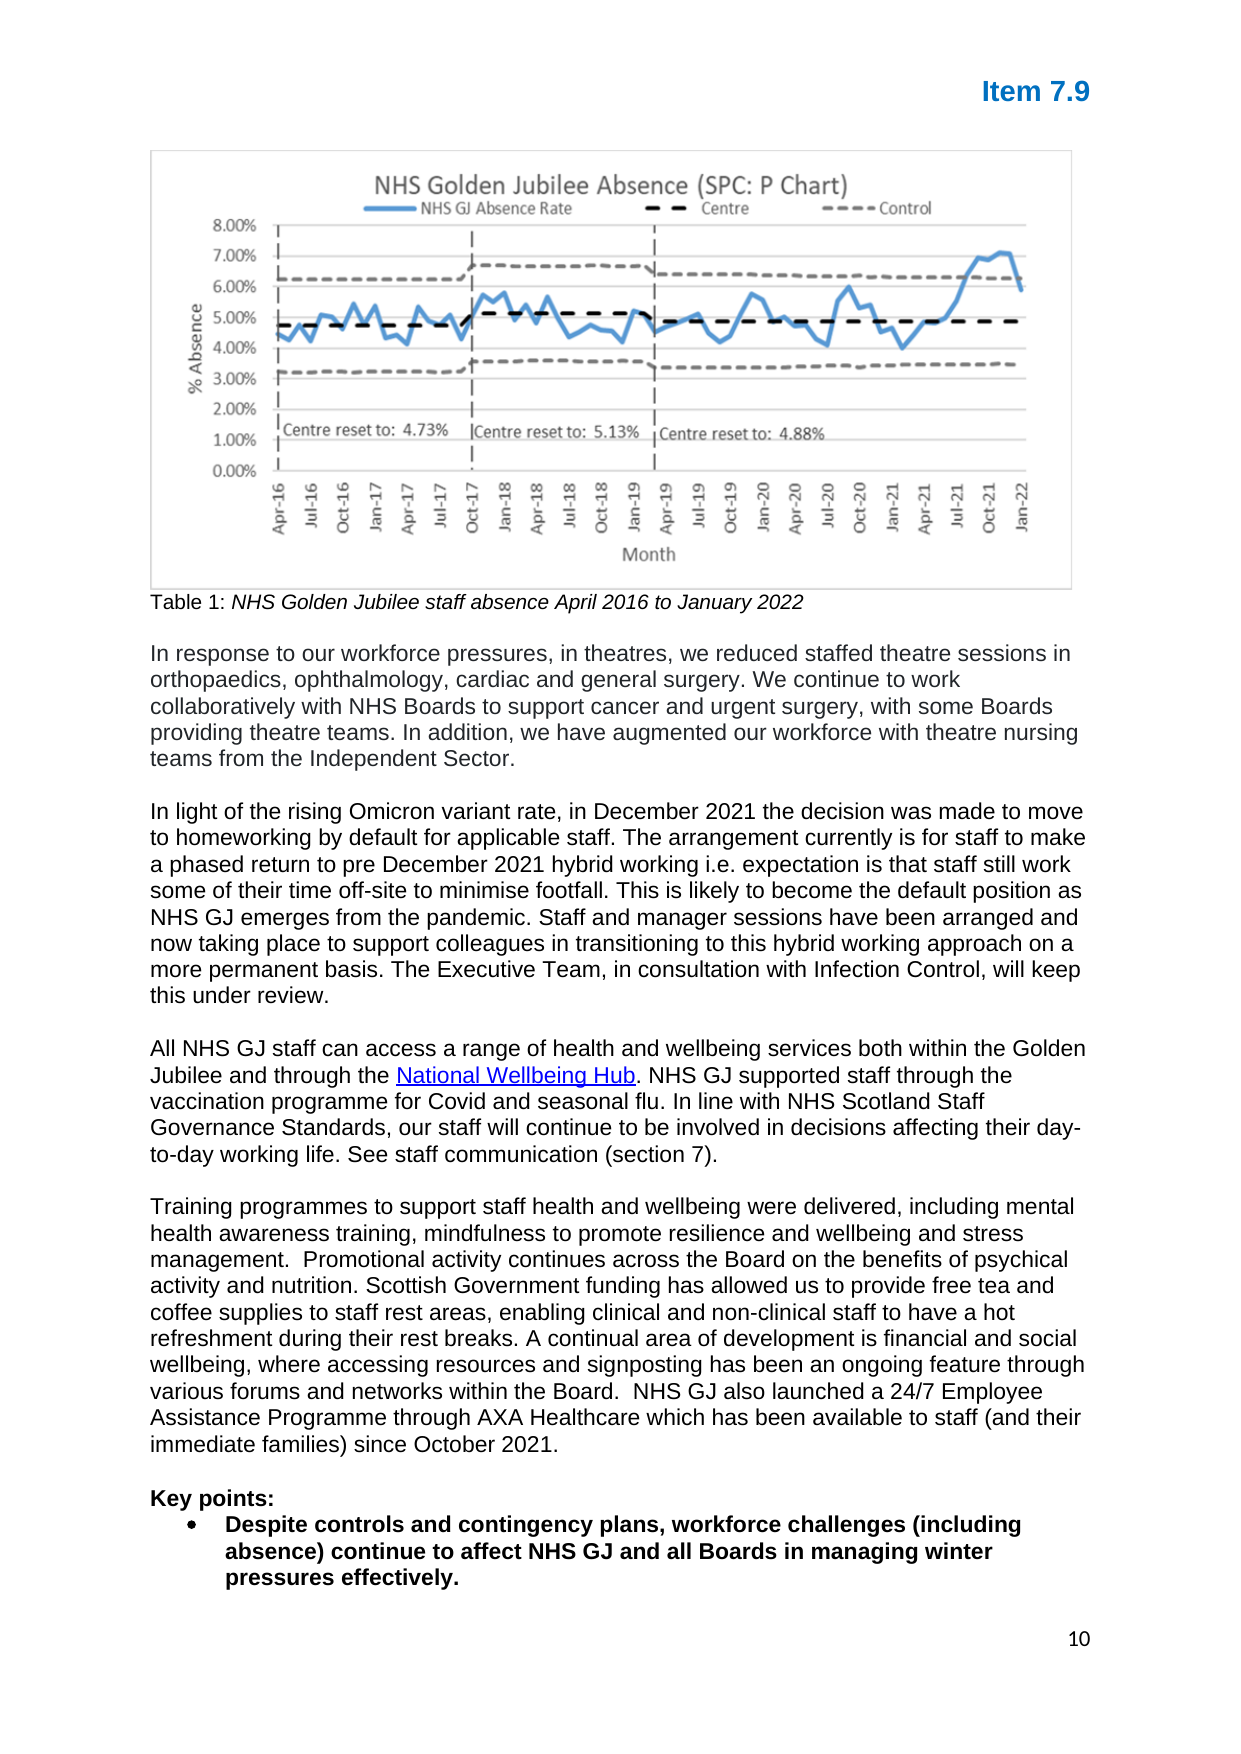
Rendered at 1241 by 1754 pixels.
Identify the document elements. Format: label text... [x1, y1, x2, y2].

text Table 1: NHS Golden Jubilee staff absence April 2016 to January 2022 [150, 589, 1090, 613]
text All NHS GJ staff can access a range of health and wellbeing services both within the Golden Jubilee and through the National Wellbeing Hub. NHS GJ supported staff through the vaccination programme for Covid and seasonal flu. In line with NHS Scotland Staff Governance Standards, our staff will continue to be involved in decisions affecting their day-to-day working life. See staff communication (section 7). [150, 1035, 1090, 1167]
picture [150, 150, 1073, 590]
text Key points: [150, 1485, 1090, 1511]
text In response to our workforce pressures, in theatres, we reduced staffed theatre sessions in orthopaedics, ophthalmology, cardiac and general surgery. We continue to work collaboratively with NHS Boards to support cancer and urgent surgery, with some Boards providing theatre teams. In addition, we have augmented our workforce with theatre nursing teams from the Independent Sector. [150, 640, 1090, 772]
text Training programmes to support staff health and wellbeing were delivered, including mental health awareness training, mindfulness to promote resilience and wellbeing and stress management. Promotional activity continues across the Board on the benefits of psychical activity and nutrition. Scottish Government funding has allowed us to provide free tea and coffee supplies to staff rest areas, enabling clinical and non-clinical staff to have a hot refreshment during their rest breaks. A continual area of development is financial and social wellbeing, where accessing resources and signposting has been an ongoing feature through various forums and networks within the Board. NHS GJ also launched a 24/7 Employee Assistance Programme through AXA Healthcare which has been available to staff (and their immediate families) since October 2021. [150, 1193, 1090, 1457]
list Despite controls and contingency plans, workforce challenges (including absence) continue to affect NHS GJ and all Boards in managing winter pressures effectively. [187, 1511, 1090, 1590]
text In light of the rising Omicron variant rate, in December 2021 the decision was made to move to homeworking by default for applicable staff. The arrangement currently is for staff to make a phased return to pre December 2021 hybrid working i.e. expectation is that staff still work some of their time off-site to minimise footfall. This is likely to become the default position as NHS GJ emerges from the pandemic. Staff and manager sessions have been arranged and now taking place to support colleagues in transitioning to this hybrid working approach on a more permanent basis. The Executive Team, in consultation with Infection Control, will keep this under review. [150, 798, 1090, 1009]
